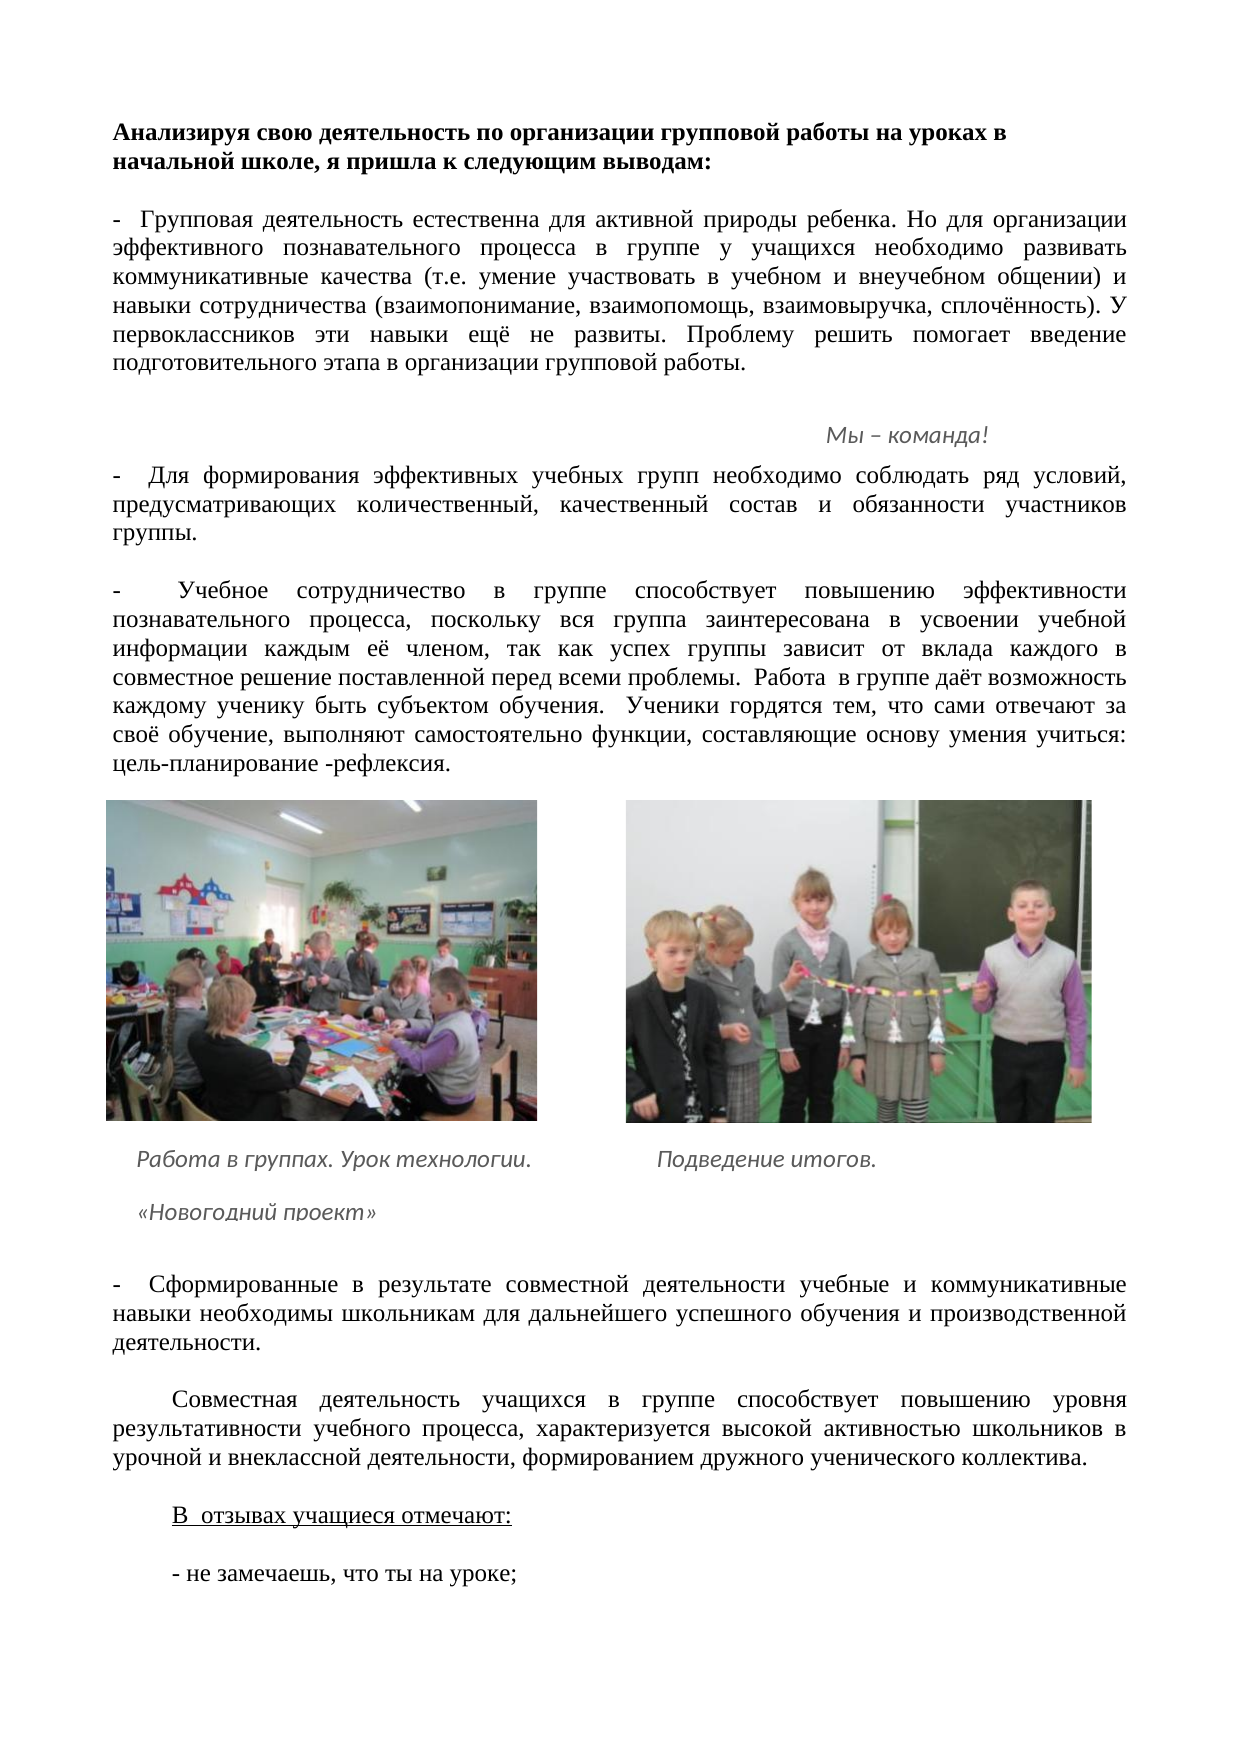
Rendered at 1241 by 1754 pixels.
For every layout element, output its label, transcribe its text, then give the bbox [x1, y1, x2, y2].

text - Сформированные в результате совместной деятельности учебные и коммуникативные навыки необходимы школьникам для дальнейшего успешного обучения и производственной деятельности. [112, 1269, 1128, 1355]
text - Учебное сотрудничество в группе способствует повышению эффективности познавательного процесса, поскольку вся группа заинтересована в усвоении учебной информации каждым её членом, так как успех группы зависит от вклада каждого в совместное решение поставленной перед всеми проблемы. Работа в группе даёт возможность каждому ученику быть субъектом обучения. Ученики гордятся тем, что сами отвечают за своё обучение, выполняют самостоятельно функции, составляющие основу умения учиться: цель-планирование -рефлексия. [112, 575, 1128, 777]
picture [106, 800, 538, 1120]
text - Групповая деятельность естественна для активной природы ребенка. Но для организации эффективного познавательного процесса в группе у учащихся необходимо развивать коммуникативные качества (т.е. умение участвовать в учебном и внеучебном общении) и навыки сотрудничества (взаимопонимание, взаимопомощь, взаимовыручка, сплочённость). У первоклассников эти навыки ещё не развиты. Проблему решить помогает введение подготовительного этапа в организации групповой работы. [112, 204, 1128, 376]
picture [625, 800, 1092, 1123]
text Анализируя свою деятельность по организации групповой работы на уроках в начальной школе, я пришла к следующим выводам: [112, 117, 1128, 174]
text Совместная деятельность учащихся в группе способствует повышению уровня результативности учебного процесса, характеризуется высокой активностью школьников в урочной и внеклассной деятельности, формированием дружного ученического коллектива. [112, 1384, 1128, 1471]
text - Для формирования эффективных учебных групп необходимо соблюдать ряд условий, предусматривающих количественный, качественный состав и обязанности участников группы. [112, 460, 1128, 546]
text - не замечаешь, что ты на уроке; [112, 1558, 1128, 1587]
text В отзывах учащиеся отмечают: [112, 1500, 1128, 1529]
